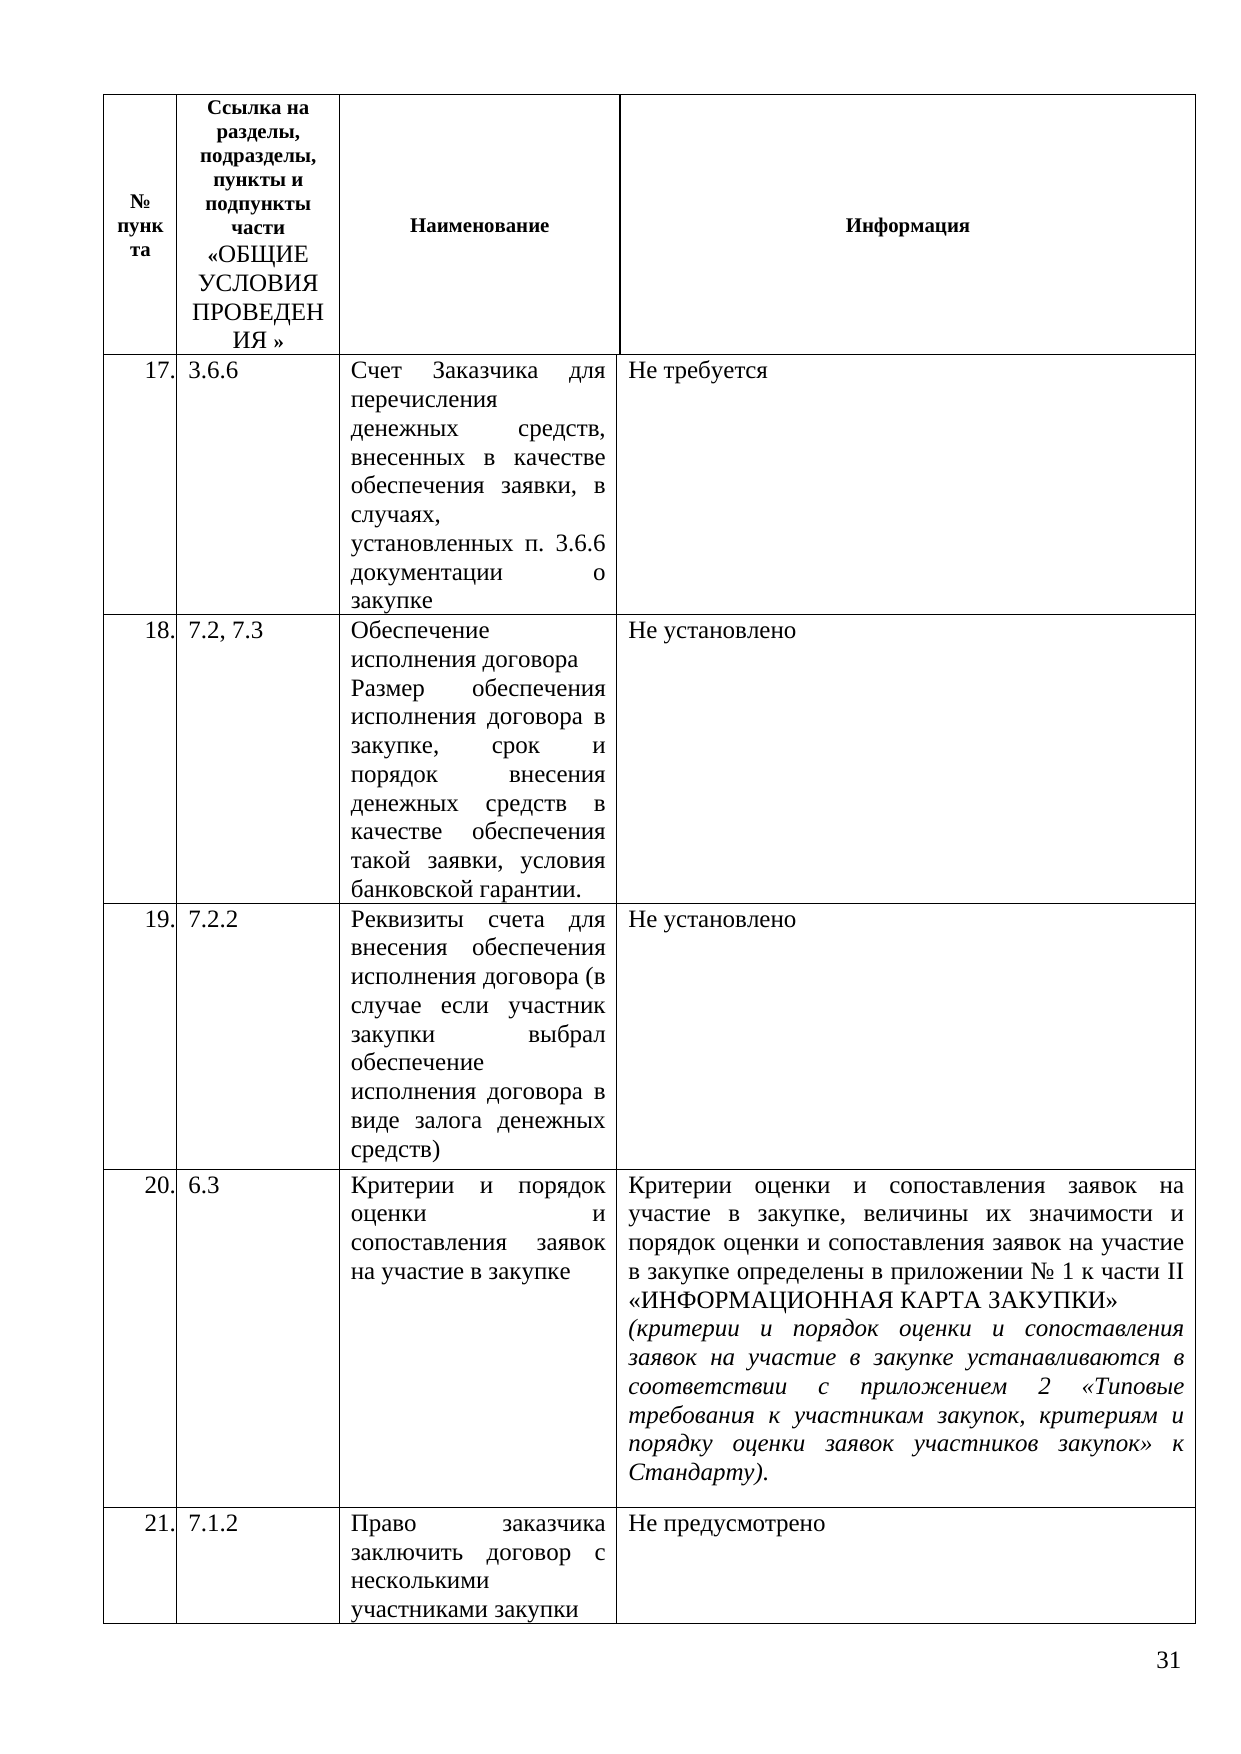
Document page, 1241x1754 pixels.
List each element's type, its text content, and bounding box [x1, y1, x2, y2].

table_cell 7.2.2 [177, 904, 339, 1169]
table_cell [104, 1170, 176, 1507]
table_header Информация [621, 95, 1195, 354]
table_cell Не установлено [617, 904, 1195, 1169]
table_header Наименование [340, 95, 619, 354]
table_cell 3.6.6 [177, 355, 339, 614]
table_cell 7.2, 7.3 [177, 615, 339, 903]
table_cell Не установлено [617, 615, 1195, 903]
table_cell Критерии оценки и сопоставления заявок на участие в закупке, величины их значимости и порядок оценки и сопоставления заявок на участие в закупке определены в приложении № 1 к части II «ИНФОРМАЦИОННАЯ КАРТА ЗАКУПКИ» (критерии и порядок оценки и сопоставления заявок на участие в закупке устанавливаются в соответствии с приложением 2 «Типовые требования к участникам закупок, критериям и порядку оценки заявок участников закупок» к Стандарту). [617, 1170, 1195, 1507]
table_cell [104, 355, 176, 614]
table_header № пункта [104, 95, 176, 354]
table_cell Не предусмотрено [617, 1508, 1195, 1623]
table_cell Реквизиты счета для внесения обеспечения исполнения договора (в случае если участник закупки выбрал обеспечение исполнения договора в виде залога денежных средств) [340, 904, 616, 1169]
table_cell [104, 904, 176, 1169]
table_cell Критерии и порядок оценки и сопоставления заявок на участие в закупке [340, 1170, 616, 1507]
table_cell [104, 1508, 176, 1623]
table_cell Обеспечение исполнения договора Размер обеспечения исполнения договора в закупке, срок и порядок внесения денежных средств в качестве обеспечения такой заявки, условия банковской гарантии. [340, 615, 616, 903]
table_cell Право заказчика заключить договор с несколькими участниками закупки [340, 1508, 616, 1623]
table_cell 7.1.2 [177, 1508, 339, 1623]
table_header Ссылка на разделы, подразделы, пункты и подпункты части «ОБЩИЕ УСЛОВИЯ ПРОВЕДЕНИЯ » [177, 95, 339, 354]
table_cell 6.3 [177, 1170, 339, 1507]
table_cell Не требуется [617, 355, 1195, 614]
table_cell Счет Заказчика для перечисления денежных средств, внесенных в качестве обеспечения заявки, в случаях, установленных п. 3.6.6 документации о закупке [340, 355, 616, 614]
table_cell [104, 615, 176, 903]
